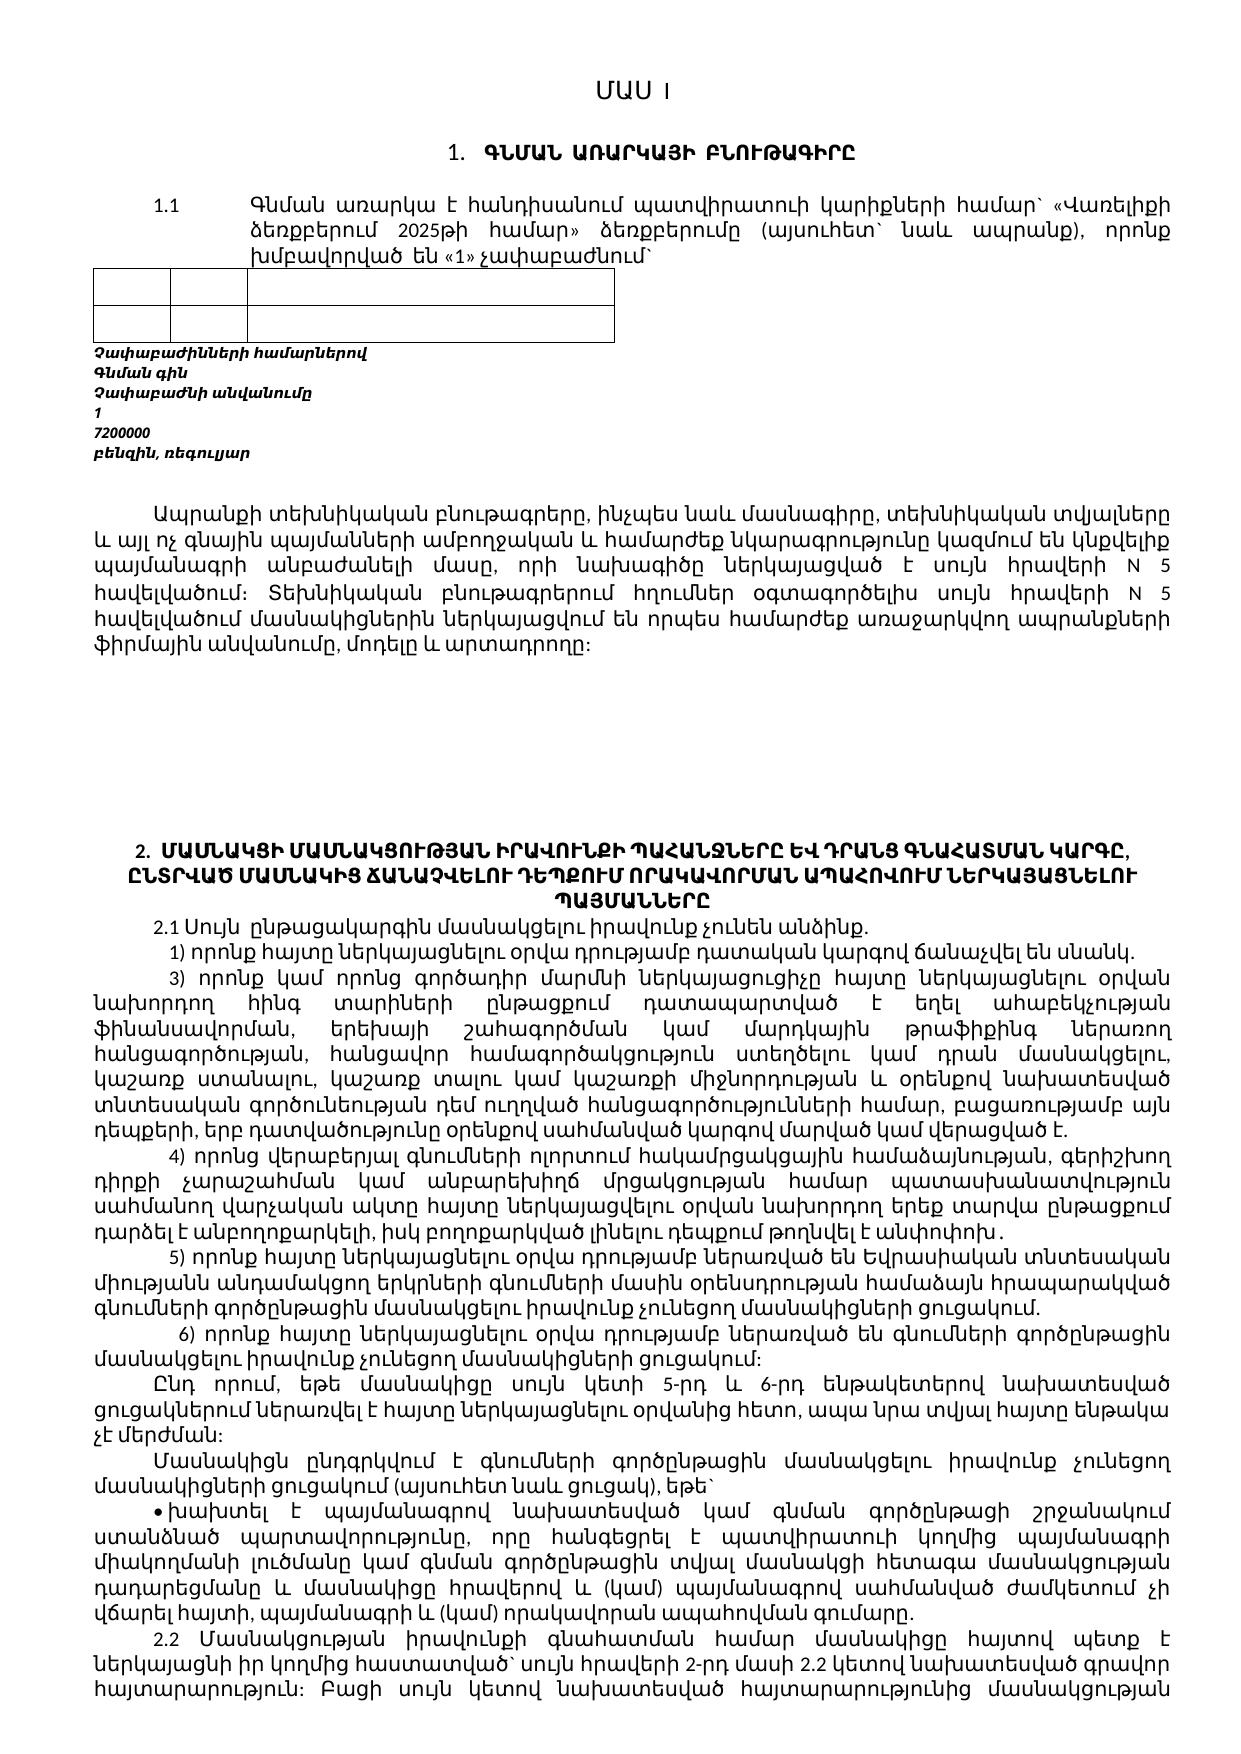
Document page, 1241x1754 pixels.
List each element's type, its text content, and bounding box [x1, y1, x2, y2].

text ՄԱՍ I [94, 75, 1171, 106]
text 2. ՄԱՍՆԱԿՑԻ ՄԱՍՆԱԿՑՈՒԹՅԱՆ ԻՐԱՎՈՒՆՔԻ ՊԱՀԱՆՋՆԵՐԸ ԵՎ ԴՐԱՆՑ ԳՆԱՀԱՏՄԱՆ ԿԱՐԳԸ, ԸՆՏՐՎԱԾ ՄԱՍՆԱԿԻՑ ՃԱՆԱՉՎԵԼՈՒ ԴԵՊՔՈՒՄ ՈՐԱԿԱՎՈՐՄԱՆ ԱՊԱՀՈՎՈՒՄ ՆԵՐԿԱՅԱՑՆԵԼՈՒ ՊԱՅՄԱՆՆԵՐԸ [94, 838, 1171, 914]
text 4) որոնց վերաբերյալ գնումների ոլորտում հակամրցակցային համաձայնության, գերիշխող դիրքի չարաշահման կամ անբարեխիղճ մրցակցության համար պատասխանատվություն սահմանող վարչական ակտը հայտը ներկայացվելու օրվան նախորդող երեք տարվա ընթացքում դարձել է անբողոքարկելի, իսկ բողոքարկված լինելու դեպքում թողնվել է անփոփոխ․ [94, 1143, 1171, 1244]
text 3) որոնք կամ որոնց գործադիր մարմնի ներկայացուցիչը հայտը ներկայացնելու օրվան նախորդող հինգ տարիների ընթացքում դատապարտված է եղել ահաբեկչության ֆինանսավորման, երեխայի շահագործման կամ մարդկային թրաֆիքինգ ներառող հանցագործության, հանցավոր համագործակցություն ստեղծելու կամ դրան մասնակցելու, կաշառք ստանալու, կաշառք տալու կամ կաշառքի միջնորդության և օրենքով նախատեսված տնտեսական գործունեության դեմ ուղղված հանցագործությունների համար, բացառությամբ այն դեպքերի, երբ դատվածությունը օրենքով սահմանված կարգով մարված կամ վերացված է. [94, 965, 1171, 1143]
list ԳՆՄԱՆ ԱՌԱՐԿԱՅԻ ԲՆՈՒԹԱԳԻՐԸ [131, 136, 1171, 167]
subtitle Գնման առարկա է հանդիսանում պատվիրատուի կարիքների համար` «Վառելիքի ձեռքբերում 2025թի համար» ձեռքբերումը (այսուհետ` նաև ապրանք), որոնք խմբավորված են «1» չափաբաժնում` [153, 192, 1171, 268]
text 2.1 Սույն ընթացակարգին մասնակցելու իրավունք չունեն անձինք. [94, 914, 1171, 939]
text • խախտել է պայմանագրով նախատեսված կամ գնման գործընթացի շրջանակում ստանձնած պարտավորությունը, որը հանգեցրել է պատվիրատուի կողմից պայմանագրի միակողմանի լուծմանը կամ գնման գործընթացին տվյալ մասնակցի հետագա մասնակցության դադարեցմանը և մասնակիցը հրավերով և (կամ) պայմանագրով սահմանված ժամկետում չի վճարել հայտի, պայմանագրի և (կամ) որակավորան ապահովման գումարը. [94, 1499, 1171, 1626]
text Ընդ որում, եթե մասնակիցը սույն կետի 5-րդ և 6-րդ ենթակետերով նախատեսված ցուցակներում ներառվել է հայտը ներկայացնելու օրվանից հետո, ապա նրա տվյալ հայտը ենթակա չէ մերժման: [94, 1372, 1171, 1448]
text 1) որոնք հայտը ներկայացնելու օրվա դրությամբ դատական կարգով ճանաչվել են սնանկ. [94, 939, 1171, 965]
text Ապրանքի տեխնիկական բնութագրերը, ինչպես նաև մասնագիրը, տեխնիկական տվյալները և այլ ոչ գնային պայմանների ամբողջական և համարժեք նկարագրությունը կազմում են կնքվելիք պայմանագրի անբաժանելի մասը, որի նախագիծը ներկայացված է սույն հրավերի N 5 հավելվածում։ Տեխնիկական բնութագրերում հղումներ օգտագործելիս սույն հրավերի N 5 հավելվածում մասնակիցներին ներկայացվում են որպես համարժեք առաջարկվող ապրանքների ֆիրմային անվանումը, մոդելը և արտադրողը: [94, 501, 1171, 657]
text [94, 1626, 1171, 1702]
text Մասնակիցն ընդգրկվում է գնումների գործընթացին մասնակցելու իրավունք չունեցող մասնակիցների ցուցակում (այսուհետ նաև ցուցակ), եթե` [94, 1448, 1171, 1499]
text 5) որոնք հայտը ներկայացնելու օրվա դրությամբ ներառված են Եվրասիական տնտեսական միությանն անդամակցող երկրների գնումների մասին օրենսդրության համաձայն հրապարակված գնումների գործընթացին մասնակցելու իրավունք չունեցող մասնակիցների ցուցակում. [94, 1244, 1171, 1321]
text 6) որոնք հայտը ներկայացնելու օրվա դրությամբ ներառված են գնումների գործընթացին մասնակցելու իրավունք չունեցող մասնակիցների ցուցակում: [94, 1321, 1171, 1372]
